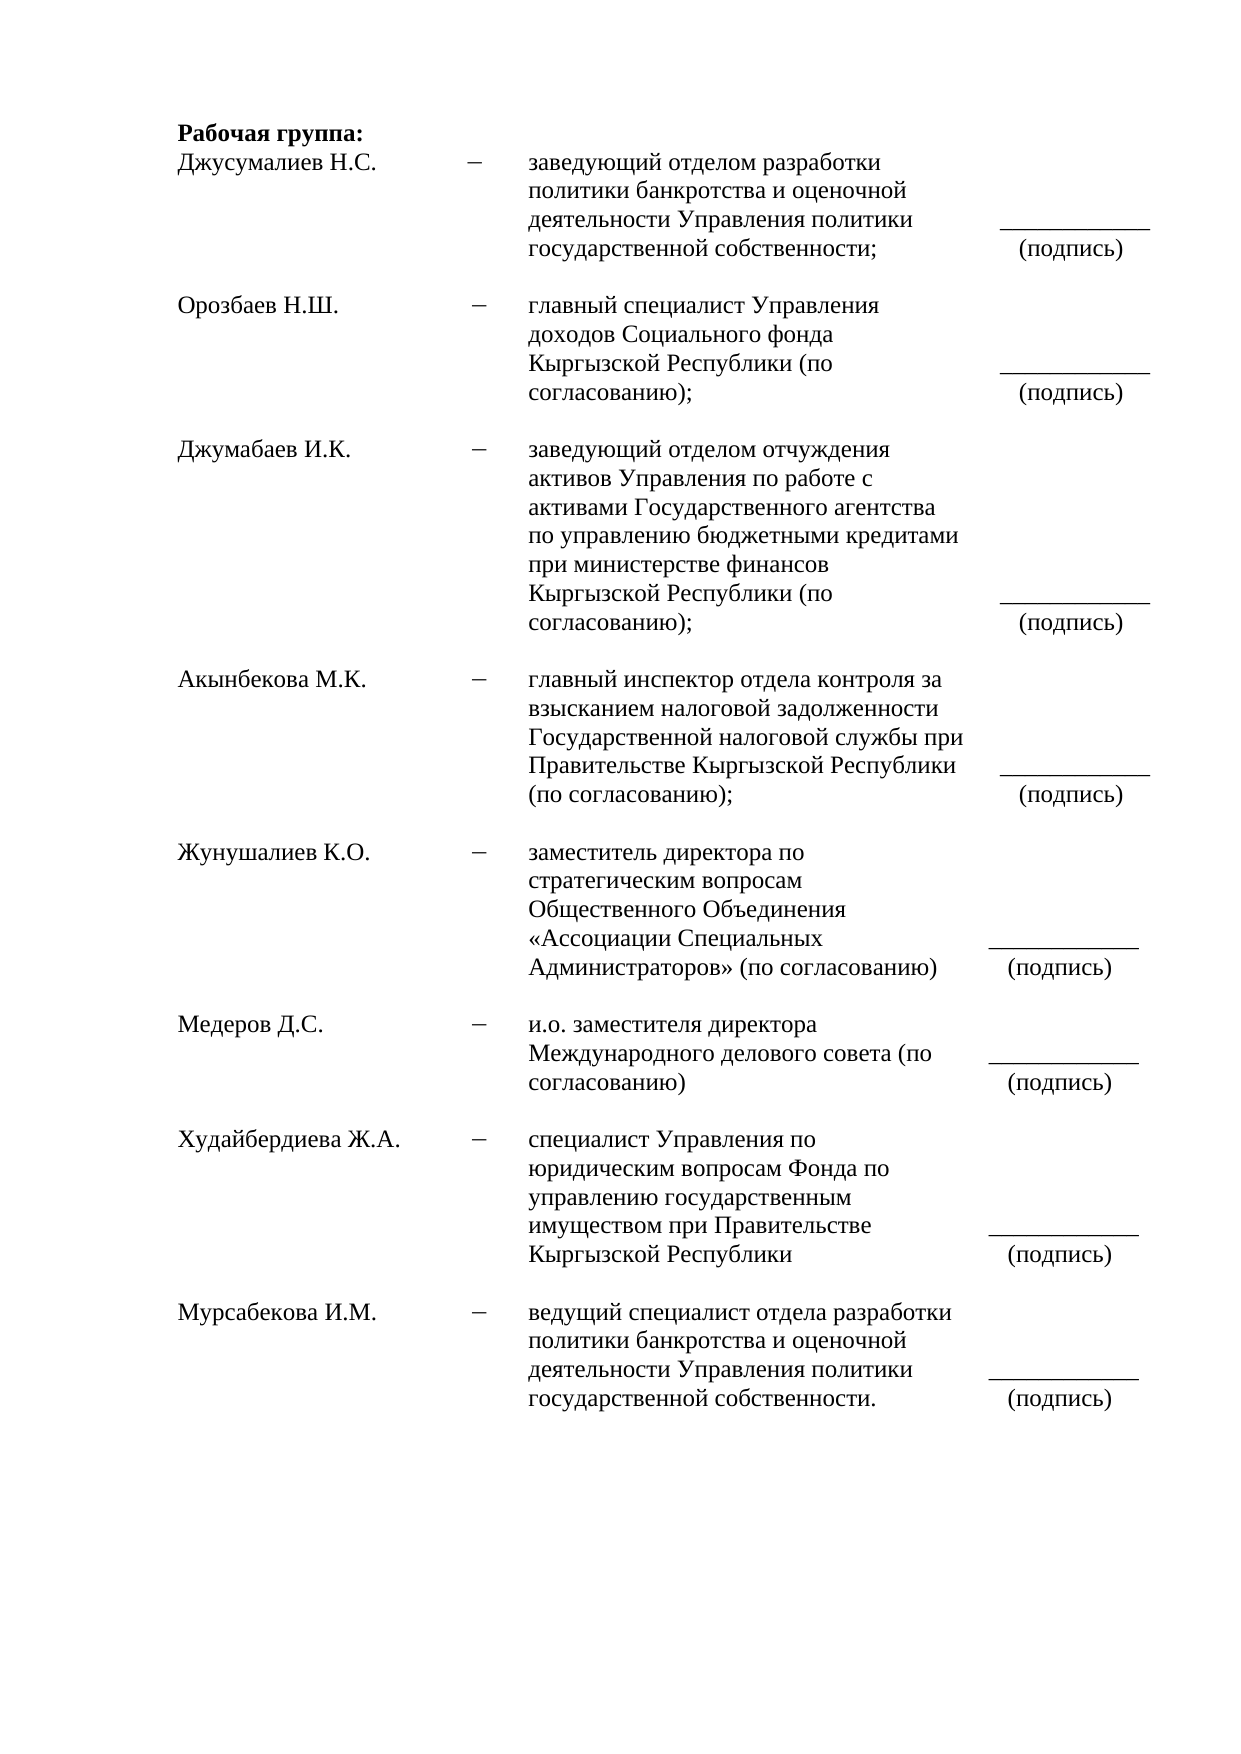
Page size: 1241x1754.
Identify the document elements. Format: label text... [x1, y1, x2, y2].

table_cell ____________ (подпись) [978, 1124, 1233, 1297]
table_cell [458, 664, 517, 837]
table_cell Мурсабекова И.М. [166, 1297, 458, 1412]
table_cell [458, 1009, 517, 1124]
table_header [978, 147, 1233, 291]
table_cell ведущий специалист отдела разработки политики банкротства и оценочной деятельности Управления политики государственной собственности. [517, 1297, 977, 1412]
table_cell Джумабаев И.К. [166, 434, 458, 664]
table_cell [458, 291, 517, 434]
table_cell ____________ (подпись) [978, 1297, 1233, 1412]
table_header заведующий отделом разработки политики банкротства и оценочной деятельности Управления политики государственной собственности; [517, 147, 977, 291]
table_cell [458, 1124, 517, 1297]
table_cell Медеров Д.С. [166, 1009, 458, 1124]
table_cell [978, 664, 1233, 837]
table_cell Акынбекова М.К. [166, 664, 458, 837]
table_cell [458, 1297, 517, 1412]
table_cell Худайбердиева Ж.А. [166, 1124, 458, 1297]
table_cell специалист Управления по юридическим вопросам Фонда по управлению государственным имуществом при Правительстве Кыргызской Республики [517, 1124, 977, 1297]
table_cell заместитель директора по стратегическим вопросам Общественного Объединения «Ассоциации Специальных Администраторов» (по согласованию) [517, 837, 977, 1009]
table_cell Орозбаев Н.Ш. [166, 291, 458, 434]
text Рабочая группа: [177, 118, 1152, 147]
table_cell [458, 434, 517, 664]
table_cell и.о. заместителя директора Международного делового совета (по согласованию) [517, 1009, 977, 1124]
table_cell главный инспектор отдела контроля за взысканием налоговой задолженности Государственной налоговой службы при Правительстве Кыргызской Республики (по согласованию); [517, 664, 977, 837]
table_cell [978, 434, 1233, 664]
table_cell главный специалист Управления доходов Социального фонда Кыргызской Республики (по согласованию); [517, 291, 977, 434]
table_cell [978, 291, 1233, 434]
table_cell ____________ (подпись) [978, 1009, 1233, 1124]
table_cell [458, 837, 517, 1009]
table_cell заведующий отделом отчуждения активов Управления по работе с активами Государственного агентства по управлению бюджетными кредитами при министерстве финансов Кыргызской Республики (по согласованию); [517, 434, 977, 664]
table_cell ____________ (подпись) [978, 837, 1233, 1009]
table_cell Жунушалиев К.О. [166, 837, 458, 1009]
table_header [458, 147, 517, 291]
table_header Джусумалиев Н.С. [166, 147, 458, 291]
